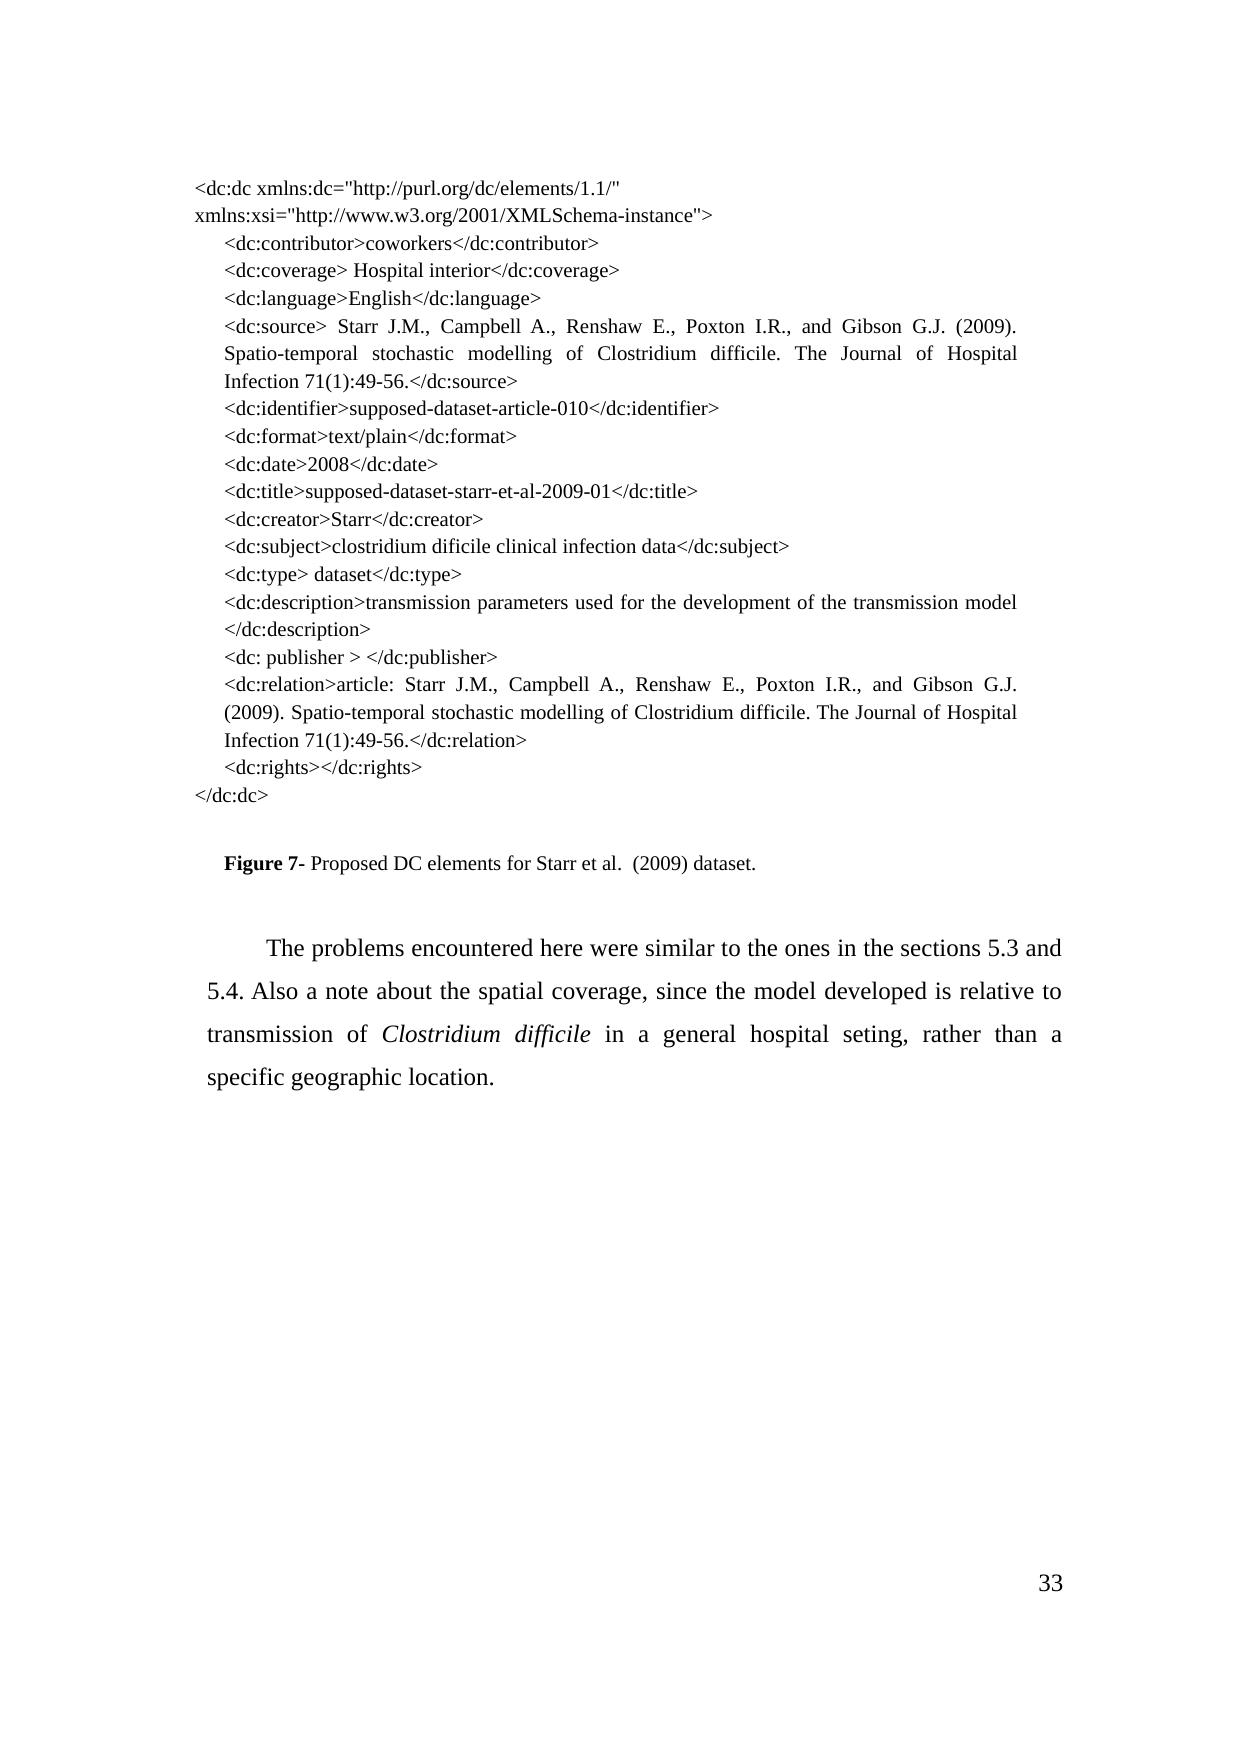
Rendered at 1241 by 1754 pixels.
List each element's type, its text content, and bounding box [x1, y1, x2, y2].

text The problems encountered here were similar to the ones in the sections 5.3 and 5.4. Also a note about the spatial coverage, since the model developed is relative to transmission of Clostridium difficile in a general hospital seting, rather than a specific geographic location. [207, 177, 1063, 1091]
